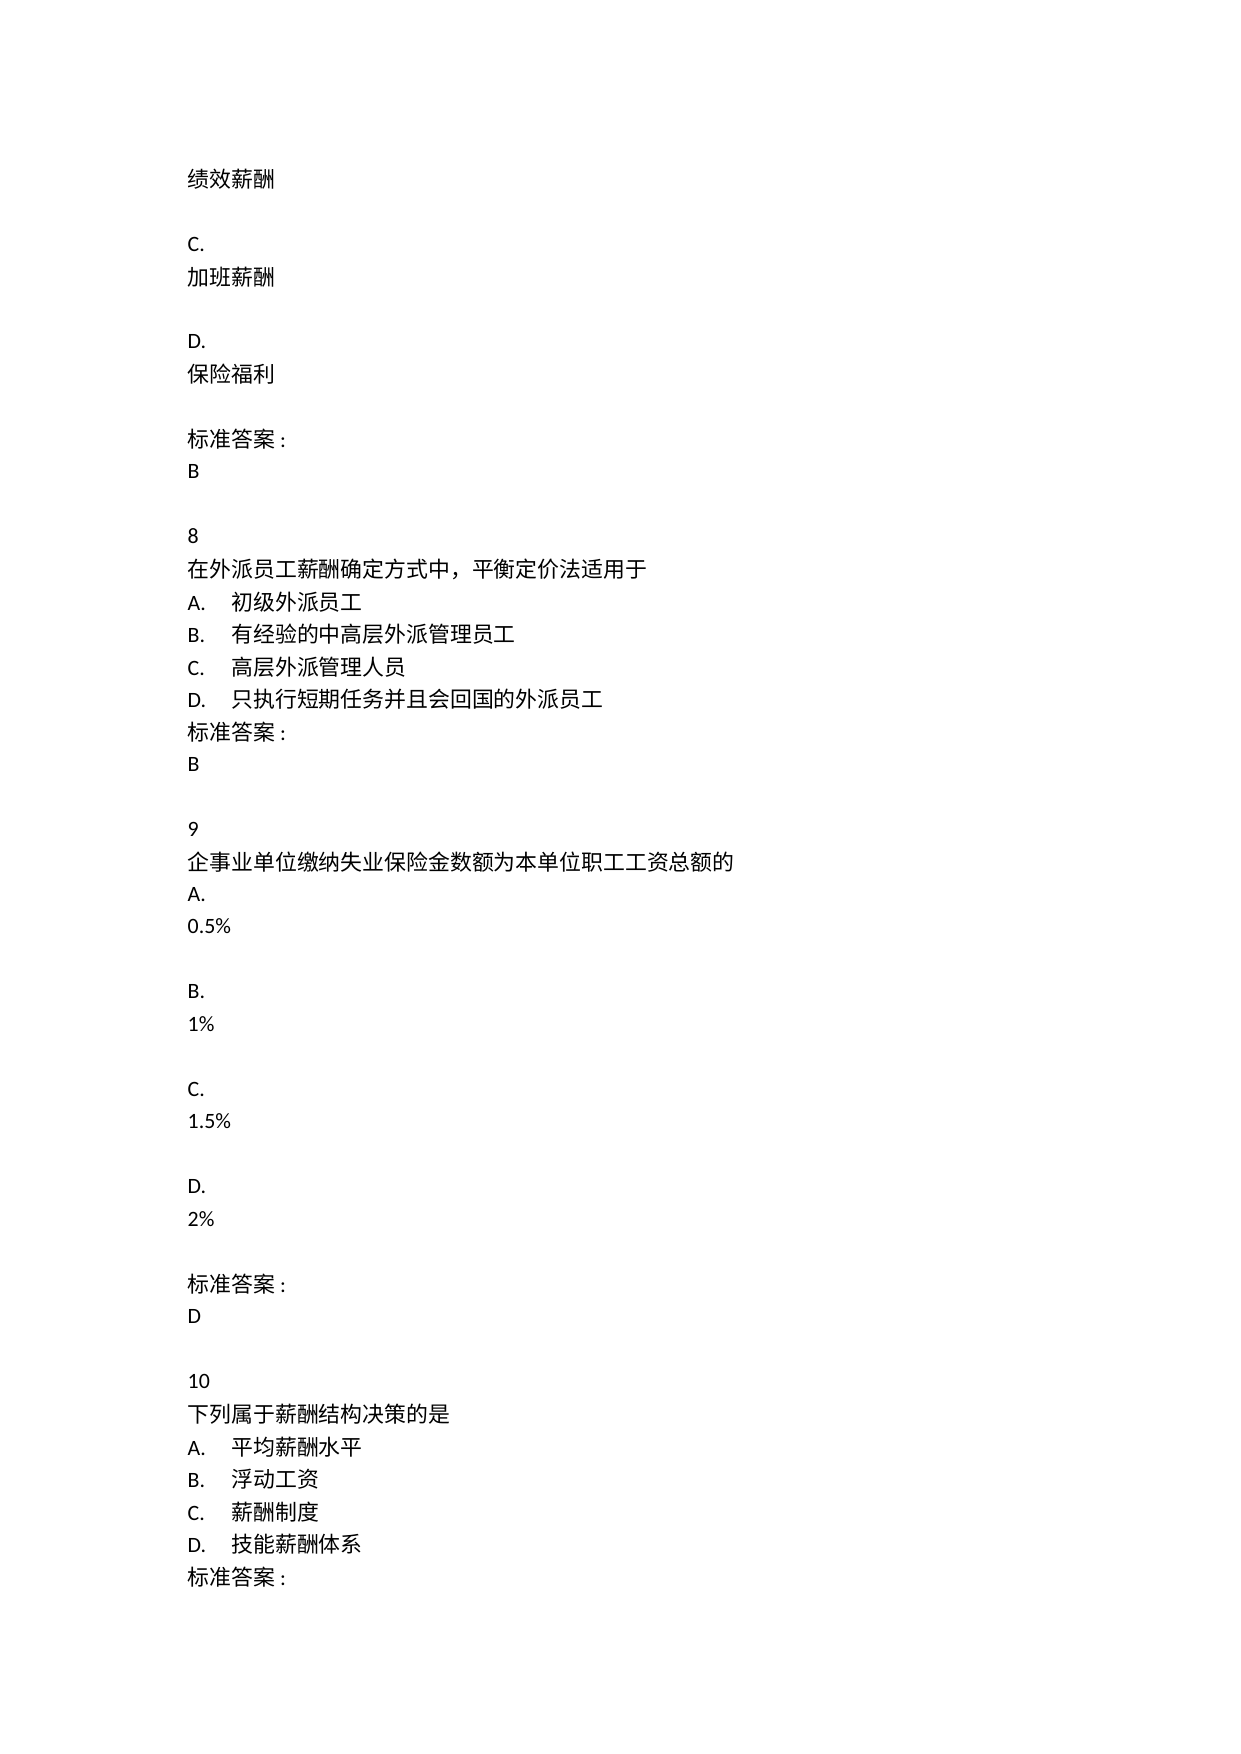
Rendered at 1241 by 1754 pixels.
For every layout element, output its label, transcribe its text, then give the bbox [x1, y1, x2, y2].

text 10 [187, 1364, 1053, 1397]
text D. 技能薪酬体系 [187, 1527, 1053, 1559]
text 企事业单位缴纳失业保险金数额为本单位职工工资总额的 [187, 844, 1053, 877]
text 保险福利 [187, 357, 1053, 389]
text 2% [187, 1202, 1053, 1234]
text C. [187, 1072, 1053, 1104]
text B. 有经验的中高层外派管理员工 [187, 617, 1053, 649]
text A. 初级外派员工 [187, 584, 1053, 617]
text D. [187, 1169, 1053, 1202]
text 在外派员工薪酬确定方式中，平衡定价法适用于 [187, 552, 1053, 584]
text D. [187, 324, 1053, 357]
text 0.5% [187, 909, 1053, 942]
text 标准答案 : [187, 1559, 1053, 1592]
text A. 平均薪酬水平 [187, 1429, 1053, 1462]
text C. 薪酬制度 [187, 1494, 1053, 1527]
text 8 [187, 519, 1053, 552]
text 1% [187, 1007, 1053, 1039]
text 标准答案 : [187, 422, 1053, 454]
text B. 浮动工资 [187, 1462, 1053, 1494]
text D [187, 1299, 1053, 1332]
text 下列属于薪酬结构决策的是 [187, 1397, 1053, 1429]
text A. [187, 877, 1053, 909]
text B [187, 454, 1053, 487]
text 9 [187, 812, 1053, 844]
text B [187, 747, 1053, 779]
text 标准答案 : [187, 1267, 1053, 1299]
text 加班薪酬 [187, 259, 1053, 292]
text B. [187, 974, 1053, 1007]
text C. [187, 227, 1053, 259]
text 标准答案 : [187, 714, 1053, 747]
text D. 只执行短期任务并且会回国的外派员工 [187, 682, 1053, 714]
text 绩效薪酬 [187, 162, 1053, 194]
text 1.5% [187, 1104, 1053, 1137]
text C. 高层外派管理人员 [187, 649, 1053, 682]
